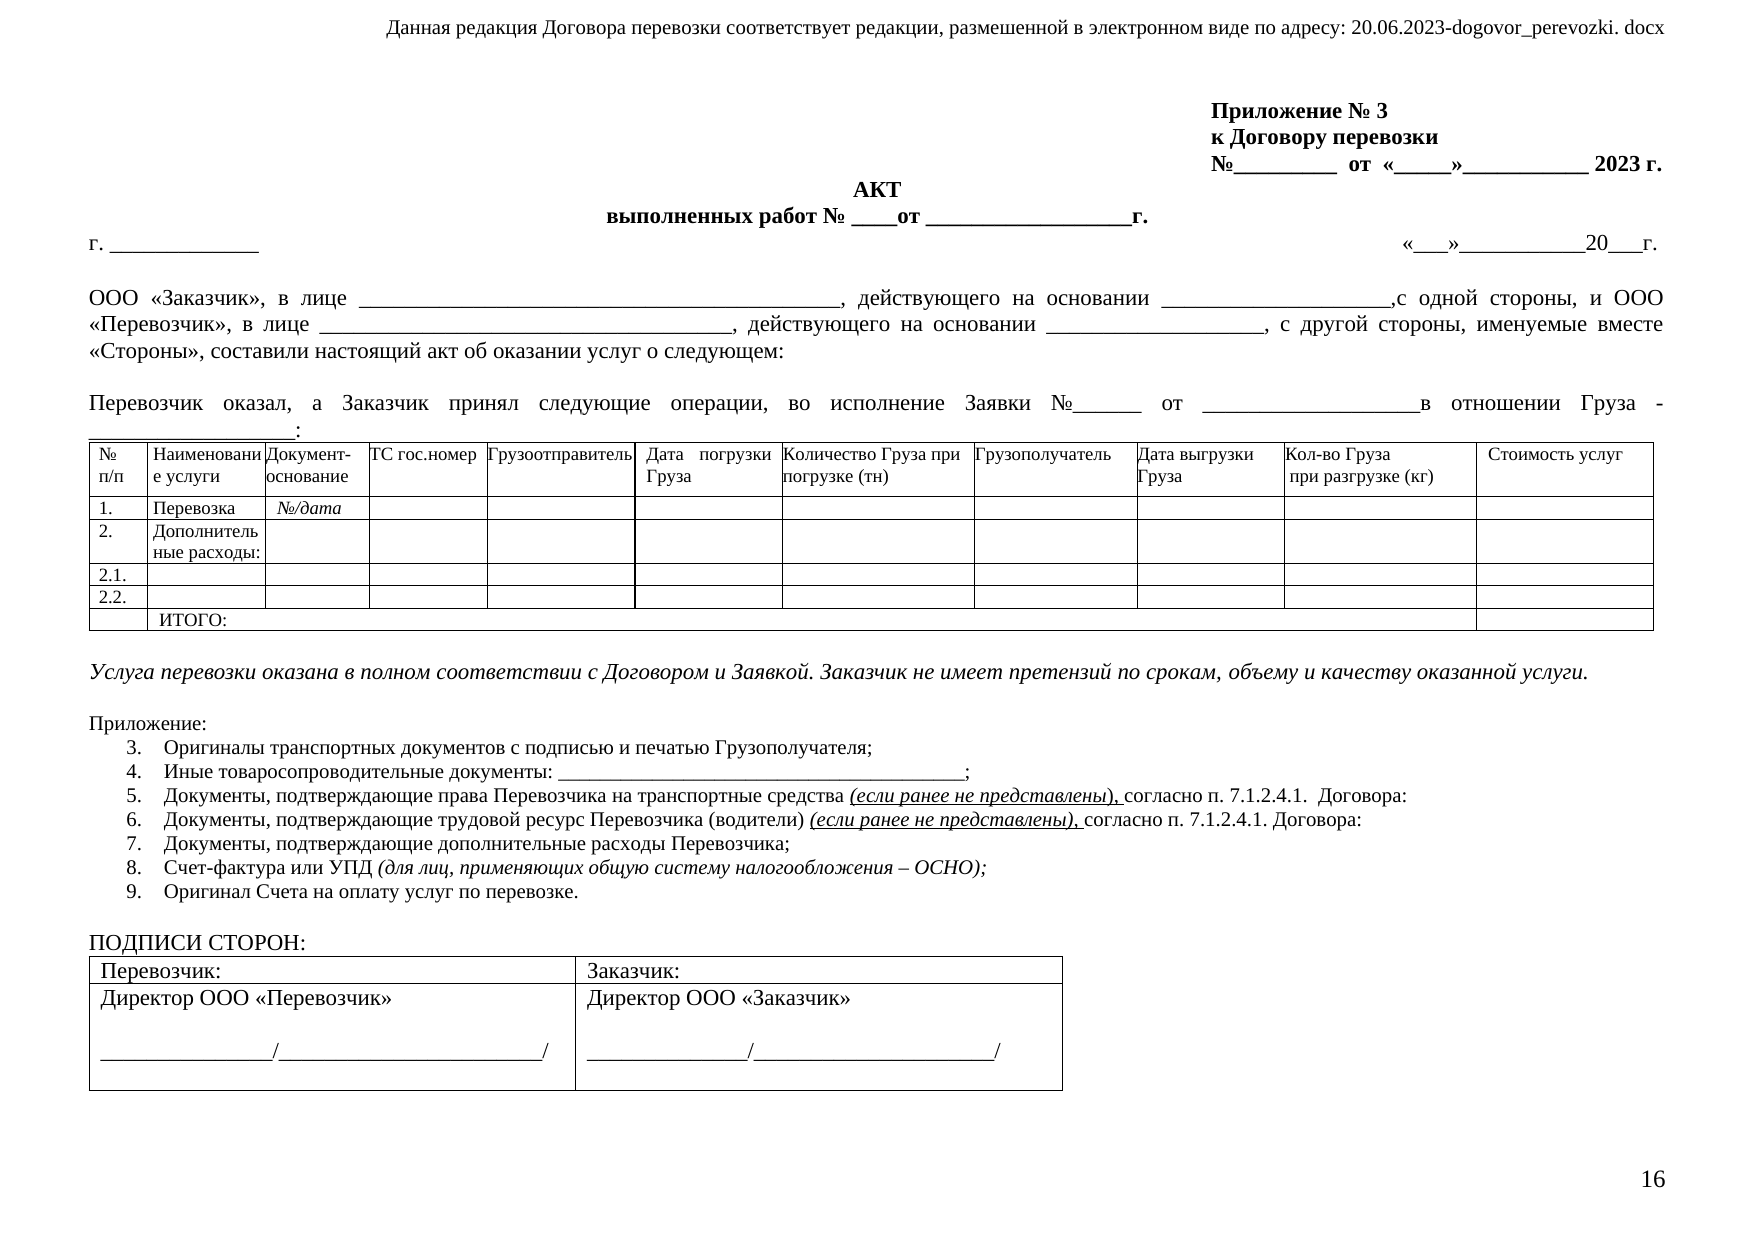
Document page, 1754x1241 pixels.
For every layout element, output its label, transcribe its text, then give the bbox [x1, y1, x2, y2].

table_cell [636, 564, 782, 585]
table_header ТС гос.номер [370, 443, 487, 496]
table_cell [370, 586, 487, 608]
table_cell [1477, 609, 1653, 630]
table_cell [636, 520, 782, 563]
list Оригиналы транспортных документов с подписью и печатью Грузополучателя; [126, 734, 1665, 759]
table_header № п/п [90, 443, 147, 496]
table_cell [1477, 497, 1653, 518]
text Приложение № 3 [1211, 97, 1665, 123]
list Оригинал Счета на оплату услуг по перевозке. [126, 879, 1665, 903]
table_cell [488, 497, 634, 518]
table_header Перевозчик: [90, 957, 575, 983]
table_cell [783, 564, 974, 585]
list Документы, подтверждающие права Перевозчика на транспортные средства (если ранее не представлены), согласно п. 7.1.2.4.1. Договора: [126, 783, 1665, 807]
table_cell [783, 586, 974, 608]
table_cell [975, 586, 1137, 608]
table_header Грузоотправитель [488, 443, 634, 496]
text Услуга перевозки оказана в полном соответствии с Договором и Заявкой. Заказчик не имеет претензий по срокам, объему и качеству оказанной услуги. [89, 658, 1665, 684]
table_cell [1477, 564, 1653, 585]
table_cell Директор ООО «Заказчик» ______________/_____________________/ [576, 984, 1062, 1089]
text Перевозчик оказал, а Заказчик принял следующие операции, во исполнение Заявки №______ от ___________________в отношении Груза - __________________: [89, 389, 1665, 442]
text к Договору перевозки [1211, 123, 1665, 150]
table_cell [1138, 586, 1284, 608]
table_header Дата погрузки Груза [636, 443, 782, 496]
table_cell [148, 564, 265, 585]
table_cell №/дата [266, 497, 369, 518]
table_cell [636, 586, 782, 608]
table_cell [783, 497, 974, 518]
list Документы, подтверждающие трудовой ресурс Перевозчика (водители) (если ранее не представлены), согласно п. 7.1.2.4.1. Договора: [126, 807, 1665, 831]
table_header Кол-во Груза при разгрузке (кг) [1285, 443, 1476, 496]
table_cell [488, 564, 634, 585]
table_cell [488, 586, 634, 608]
table_cell [1138, 497, 1284, 518]
text Приложение: [89, 711, 1665, 734]
table_cell [783, 520, 974, 563]
table_header Грузополучатель [975, 443, 1137, 496]
table_cell [636, 497, 782, 518]
text ООО «Заказчик», в лице __________________________________________, действующего на основании ____________________,с одной стороны, и ООО «Перевозчик», в лице ____________________________________, действующего на основании ___________________, с другой стороны, именуемые вместе «Стороны», составили настоящий акт об оказании услуг о следующем: [89, 284, 1665, 363]
table_cell 2. [90, 520, 147, 563]
table_cell [266, 586, 369, 608]
table_cell ИТОГО: [148, 609, 1476, 630]
table_cell [266, 564, 369, 585]
table_cell [975, 497, 1137, 518]
table_cell 2.2. [90, 586, 147, 608]
table_cell 1. [90, 497, 147, 518]
table_cell [1285, 564, 1476, 585]
text №_________ от «_____»___________ 2023 г. [1211, 150, 1665, 176]
list Счет-фактура или УПД (для лиц, применяющих общую систему налогообложения – ОСНО); [126, 855, 1665, 879]
text АКТ [89, 176, 1665, 202]
table_header Количество Груза при погрузке (тн) [783, 443, 974, 496]
table_cell [1285, 586, 1476, 608]
table_cell [90, 609, 147, 630]
table_cell Перевозка [148, 497, 265, 518]
table_cell [148, 586, 265, 608]
table_header Дата выгрузки Груза [1138, 443, 1284, 496]
table_cell [1138, 564, 1284, 585]
table_header Наименование услуги [148, 443, 265, 496]
text выполненных работ № ____от __________________г. [89, 202, 1665, 229]
table_cell [370, 564, 487, 585]
text г. _____________ «___»___________20___г. [89, 229, 1665, 255]
table_cell 2.1. [90, 564, 147, 585]
table_cell [488, 520, 634, 563]
list Документы, подтверждающие дополнительные расходы Перевозчика; [126, 831, 1665, 855]
table_cell [1477, 586, 1653, 608]
table_cell [266, 520, 369, 563]
table_cell [1285, 520, 1476, 563]
table_cell [975, 564, 1137, 585]
table_header Стоимость услуг [1477, 443, 1653, 496]
list Иные товаросопроводительные документы: _______________________________________; [126, 759, 1665, 783]
table_cell Директор ООО «Перевозчик» _______________/_______________________/ [90, 984, 575, 1089]
table_cell [1477, 520, 1653, 563]
table_cell [370, 520, 487, 563]
table_header Заказчик: [576, 957, 1062, 983]
table_cell [370, 497, 487, 518]
table_cell Дополнительные расходы: [148, 520, 265, 563]
table_cell [975, 520, 1137, 563]
table_cell [1285, 497, 1476, 518]
table_header Документ-основание [266, 443, 369, 496]
text ПОДПИСИ СТОРОН: [89, 929, 1665, 956]
table_cell [1138, 520, 1284, 563]
